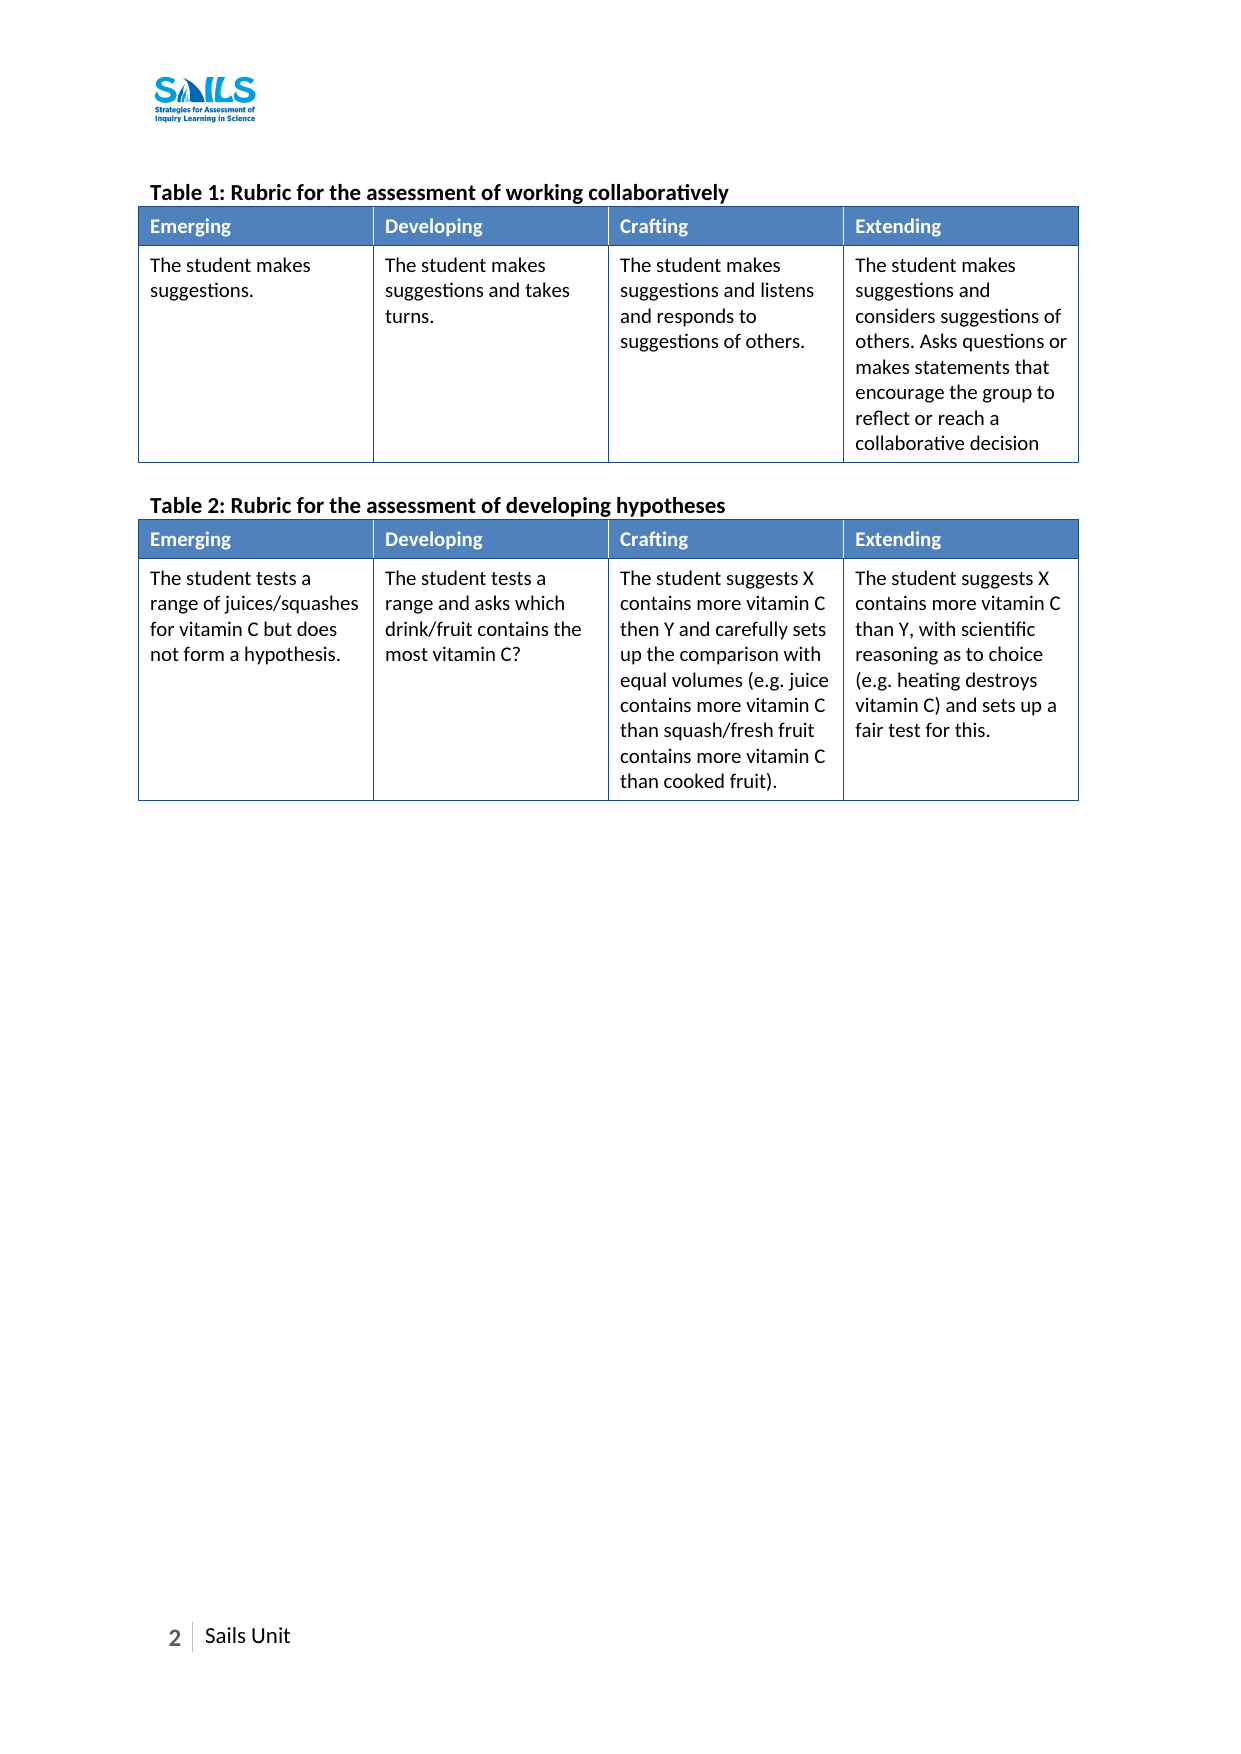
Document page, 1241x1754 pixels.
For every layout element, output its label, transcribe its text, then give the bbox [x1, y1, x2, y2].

table_cell The student suggests X contains more vitamin C then Y and carefully sets up the comparison with equal volumes (e.g. juice contains more vitamin C than squash/fresh fruit contains more vitamin C than cooked fruit). [609, 559, 843, 800]
table_header Crafting [609, 520, 843, 558]
table_header Extending [844, 207, 1078, 245]
table_cell The student tests a range of juices/squashes for vitamin C but does not form a hypothesis. [139, 559, 373, 800]
table_cell The student makes suggestions. [139, 246, 373, 462]
table_cell The student tests a range and asks which drink/fruit contains the most vitamin C? [374, 559, 608, 800]
picture [150, 73, 260, 126]
table_cell The student suggests X contains more vitamin C than Y, with scientific reasoning as to choice (e.g. heating destroys vitamin C) and sets up a fair test for this. [844, 559, 1078, 800]
table_header Crafting [609, 207, 843, 245]
table_cell The student makes suggestions and listens and responds to suggestions of others. [609, 246, 843, 462]
table_header Developing [374, 207, 608, 245]
table_cell The student makes suggestions and takes turns. [374, 246, 608, 462]
table_header Emerging [139, 207, 373, 245]
table_header Extending [844, 520, 1078, 558]
table_header Emerging [139, 520, 373, 558]
table_cell The student makes suggestions and considers suggestions of others. Asks questions or makes statements that encourage the group to reflect or reach a collaborative decision [844, 246, 1078, 462]
table_header Developing [374, 520, 608, 558]
